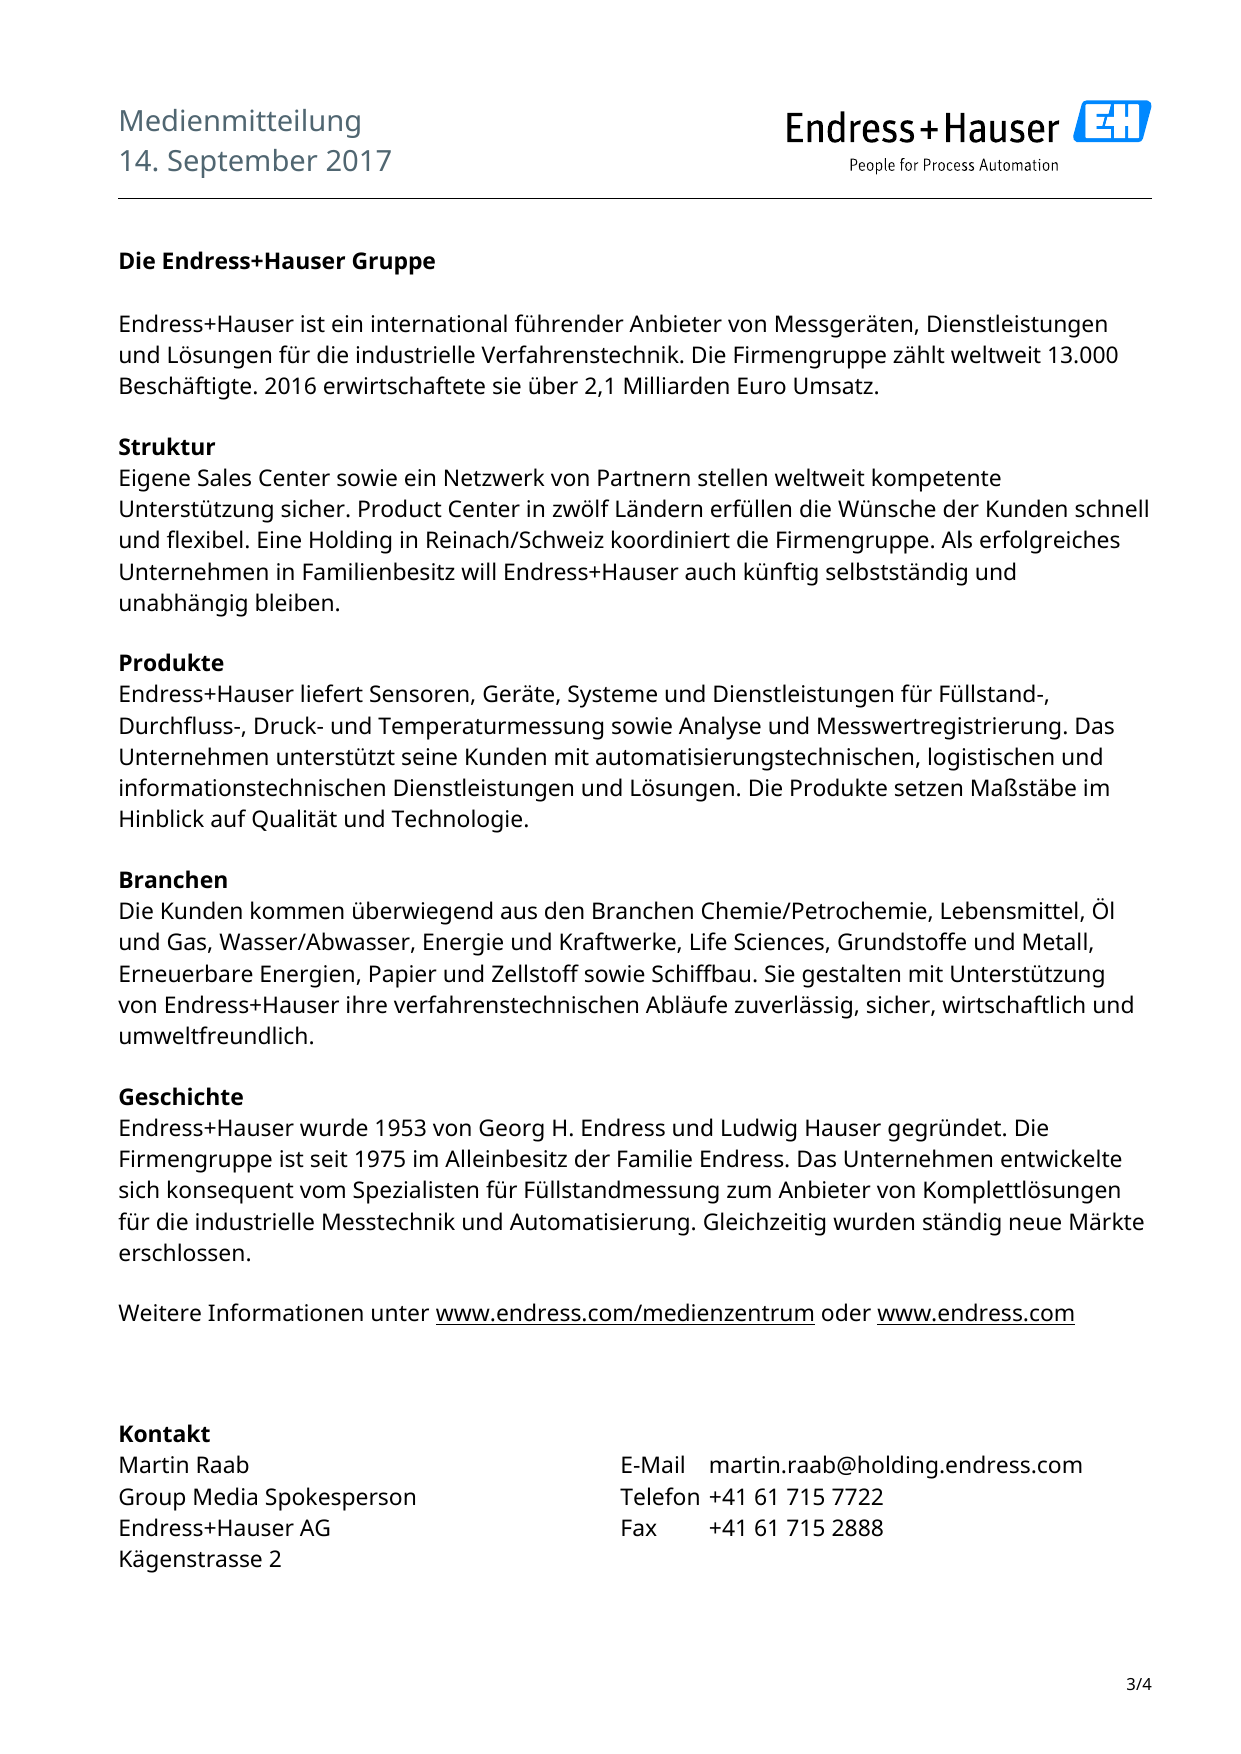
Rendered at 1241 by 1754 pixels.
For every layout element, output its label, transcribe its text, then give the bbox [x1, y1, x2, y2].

text Die Kunden kommen überwiegend aus den Branchen Chemie/Petrochemie, Lebensmittel, Öl und Gas, Wasser/Abwasser, Energie und Kraftwerke, Life Sciences, Grundstoffe und Metall, Erneuerbare Energien, Papier und Zellstoff sowie Schiffbau. Sie gestalten mit Unterstützung von Endress+Hauser ihre verfahrenstechnischen Abläufe zuverlässig, sicher, wirtschaftlich und umweltfreundlich. [118, 895, 1152, 1051]
text Endress+Hauser ist ein international führender Anbieter von Messgeräten, Dienstleistungen und Lösungen für die industrielle Verfahrenstechnik. Die Firmengruppe zählt weltweit 13.000 Beschäftigte. 2016 erwirtschaftete sie über 2,1 Milliarden Euro Umsatz. [118, 308, 1152, 401]
text Endress+Hauser liefert Sensoren, Geräte, Systeme und Dienstleistungen für Füllstand-, Durchfluss-, Druck- und Temperaturmessung sowie Analyse und Messwertregistrierung. Das Unternehmen unterstützt seine Kunden mit automatisierungstechnischen, logistischen und informationstechnischen Dienstleistungen und Lösungen. Die Produkte setzen Maßstäbe im Hinblick auf Qualität und Technologie. [118, 678, 1152, 835]
text Geschichte [118, 1081, 1152, 1112]
text Die Endress+Hauser Gruppe [118, 245, 1152, 308]
text Kontakt [118, 1418, 1152, 1449]
text Struktur [118, 431, 1152, 462]
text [118, 1449, 1152, 1574]
text Branchen [118, 864, 1152, 895]
text Eigene Sales Center sowie ein Netzwerk von Partnern stellen weltweit kompetente Unterstützung sicher. Product Center in zwölf Ländern erfüllen die Wünsche der Kunden schnell und flexibel. Eine Holding in Reinach/Schweiz koordiniert die Firmengruppe. Als erfolgreiches Unternehmen in Familienbesitz will Endress+Hauser auch künftig selbstständig und unabhängig bleiben. [118, 462, 1152, 618]
text Endress+Hauser wurde 1953 von Georg H. Endress und Ludwig Hauser gegründet. Die Firmengruppe ist seit 1975 im Alleinbesitz der Familie Endress. Das Unternehmen entwickelte sich konsequent vom Spezialisten für Füllstandmessung zum Anbieter von Komplettlösungen für die industrielle Messtechnik und Automatisierung. Gleichzeitig wurden ständig neue Märkte erschlossen. [118, 1112, 1152, 1268]
text Weitere Informationen unter www.endress.com/medienzentrum oder www.endress.com [118, 1297, 1152, 1328]
text Produkte [118, 647, 1152, 678]
